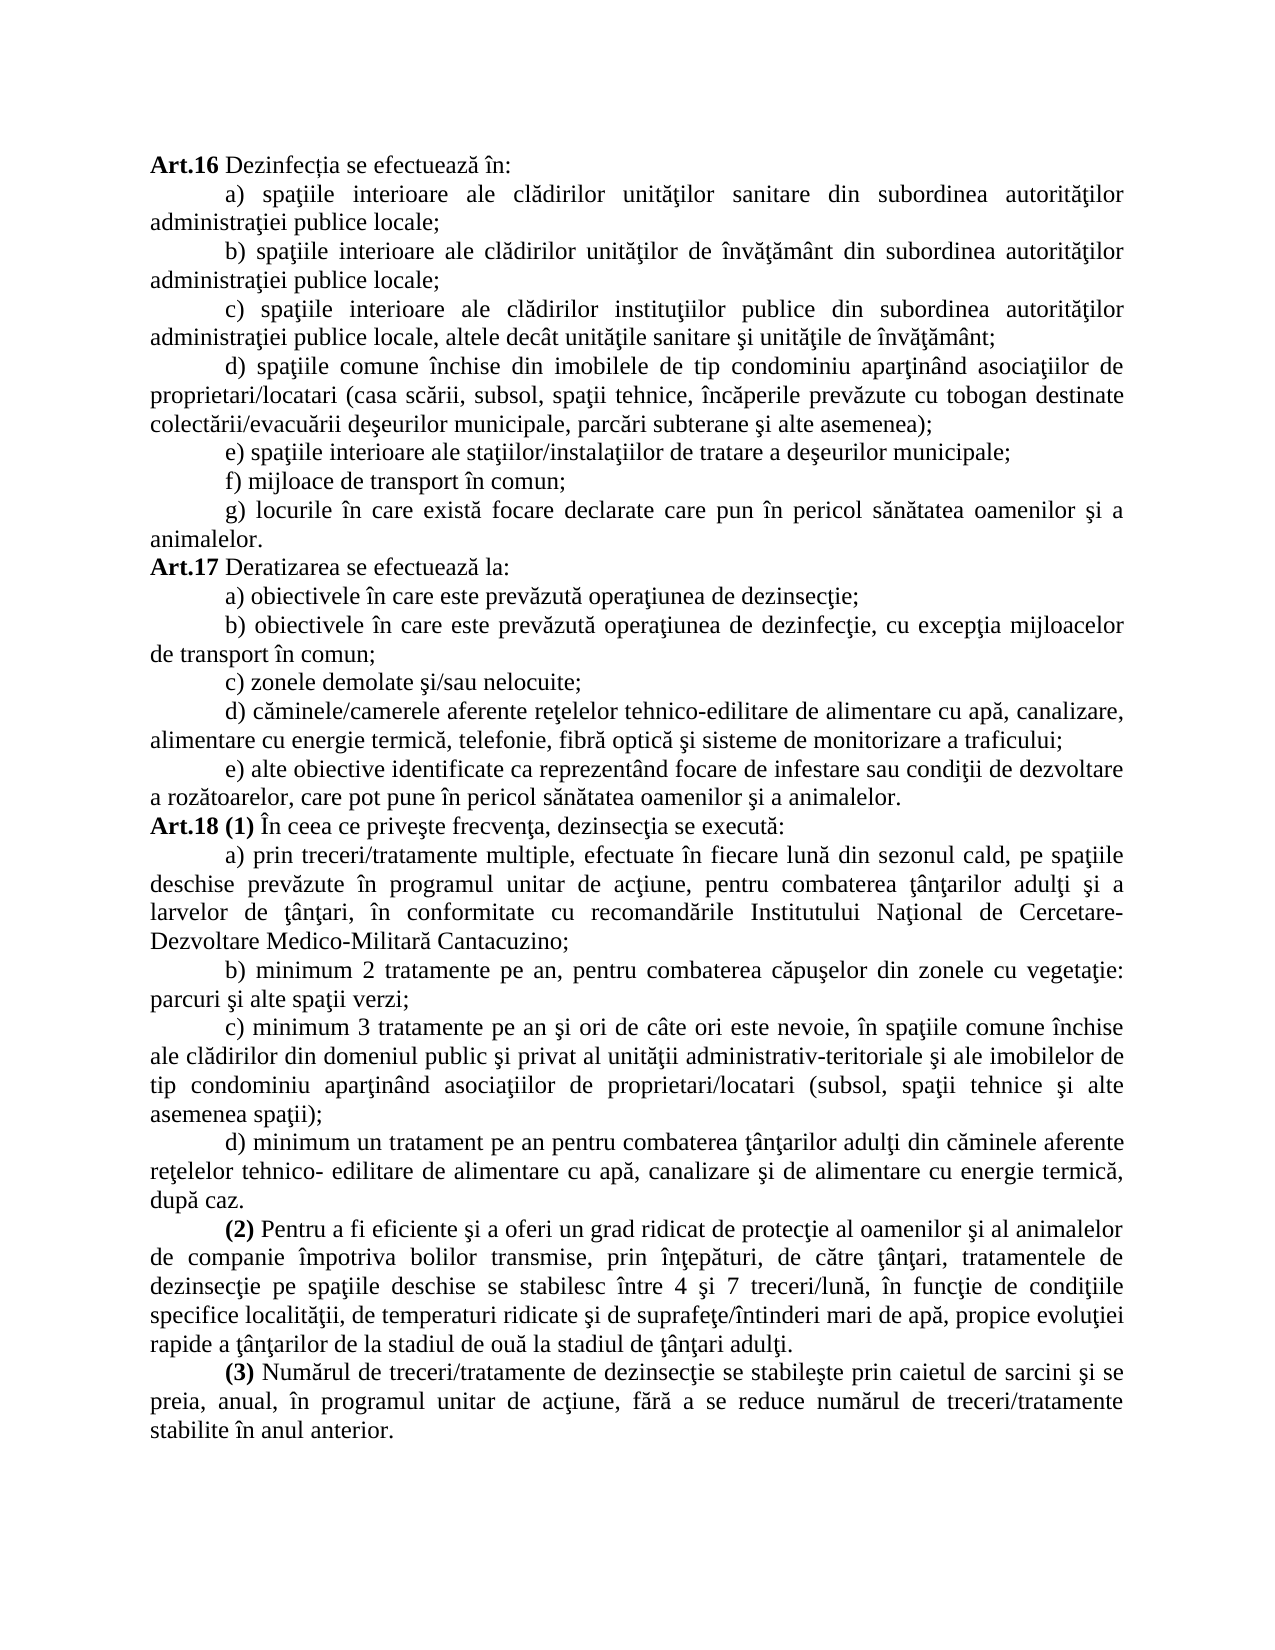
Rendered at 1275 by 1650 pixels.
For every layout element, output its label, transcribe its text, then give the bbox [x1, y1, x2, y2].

text d) spaţiile comune închise din imobilele de tip condominiu aparţinând asociaţiilor de proprietari/locatari (casa scării, subsol, spaţii tehnice, încăperile prevăzute cu tobogan destinate colectării/evacuării deşeurilor municipale, parcări subterane şi alte asemenea); [150, 351, 1125, 437]
text f) mijloace de transport în comun; [150, 466, 1125, 495]
text a) prin treceri/tratamente multiple, efectuate în fiecare lună din sezonul cald, pe spaţiile deschise prevăzute în programul unitar de acţiune, pentru combaterea ţânţarilor adulţi şi a larvelor de ţânţari, în conformitate cu recomandările Institutului Naţional de Cercetare-Dezvoltare Medico-Militară Cantacuzino; [150, 840, 1125, 955]
text b) obiectivele în care este prevăzută operaţiunea de dezinfecţie, cu excepţia mijloacelor de transport în comun; [150, 610, 1125, 667]
text c) spaţiile interioare ale clădirilor instituţiilor publice din subordinea autorităţilor administraţiei publice locale, altele decât unităţile sanitare şi unităţile de învăţământ; [150, 294, 1125, 351]
text c) minimum 3 tratamente pe an şi ori de câte ori este nevoie, în spaţiile comune închise ale clădirilor din domeniul public şi privat al unităţii administrativ-teritoriale şi ale imobilelor de tip condominiu aparţinând asociaţiilor de proprietari/locatari (subsol, spaţii tehnice şi alte asemenea spaţii); [150, 1012, 1125, 1127]
text Deratizarea se efectuează la: [150, 552, 1125, 581]
text g) locurile în care există focare declarate care pun în pericol sănătatea oamenilor şi a animalelor. [150, 495, 1125, 552]
text (1) În ceea ce priveşte frecvenţa, dezinsecţia se execută: [150, 811, 1125, 840]
text d) minimum un tratament pe an pentru combaterea ţânţarilor adulţi din căminele aferente reţelelor tehnico- edilitare de alimentare cu apă, canalizare şi de alimentare cu energie termică, după caz. [150, 1127, 1125, 1214]
text e) spaţiile interioare ale staţiilor/instalaţiilor de tratare a deşeurilor municipale; [150, 437, 1125, 466]
text c) zonele demolate şi/sau nelocuite; [150, 667, 1125, 696]
text b) spaţiile interioare ale clădirilor unităţilor de învăţământ din subordinea autorităţilor administraţiei publice locale; [150, 236, 1125, 294]
text b) minimum 2 tratamente pe an, pentru combaterea căpuşelor din zonele cu vegetaţie: parcuri şi alte spaţii verzi; [150, 955, 1125, 1012]
text d) căminele/camerele aferente reţelelor tehnico-edilitare de alimentare cu apă, canalizare, alimentare cu energie termică, telefonie, fibră optică şi sisteme de monitorizare a traficului; [150, 696, 1125, 754]
text a) spaţiile interioare ale clădirilor unităţilor sanitare din subordinea autorităţilor administraţiei publice locale; [150, 179, 1125, 236]
text a) obiectivele în care este prevăzută operaţiunea de dezinsecţie; [150, 581, 1125, 610]
text e) alte obiective identificate ca reprezentând focare de infestare sau condiţii de dezvoltare a rozătoarelor, care pot pune în pericol sănătatea oamenilor şi a animalelor. [150, 754, 1125, 811]
text Dezinfecția se efectuează în: [150, 150, 1125, 179]
text (3) Numărul de treceri/tratamente de dezinsecţie se stabileşte prin caietul de sarcini şi se preia, anual, în programul unitar de acţiune, fără a se reduce numărul de treceri/tratamente stabilite în anul anterior. [150, 1357, 1125, 1444]
text (2) Pentru a fi eficiente şi a oferi un grad ridicat de protecţie al oamenilor şi al animalelor de companie împotriva bolilor transmise, prin înţepături, de către ţânţari, tratamentele de dezinsecţie pe spaţiile deschise se stabilesc între 4 şi 7 treceri/lună, în funcţie de condiţiile specifice localităţii, de temperaturi ridicate şi de suprafeţe/întinderi mari de apă, propice evoluţiei rapide a ţânţarilor de la stadiul de ouă la stadiul de ţânţari adulţi. [150, 1214, 1125, 1357]
